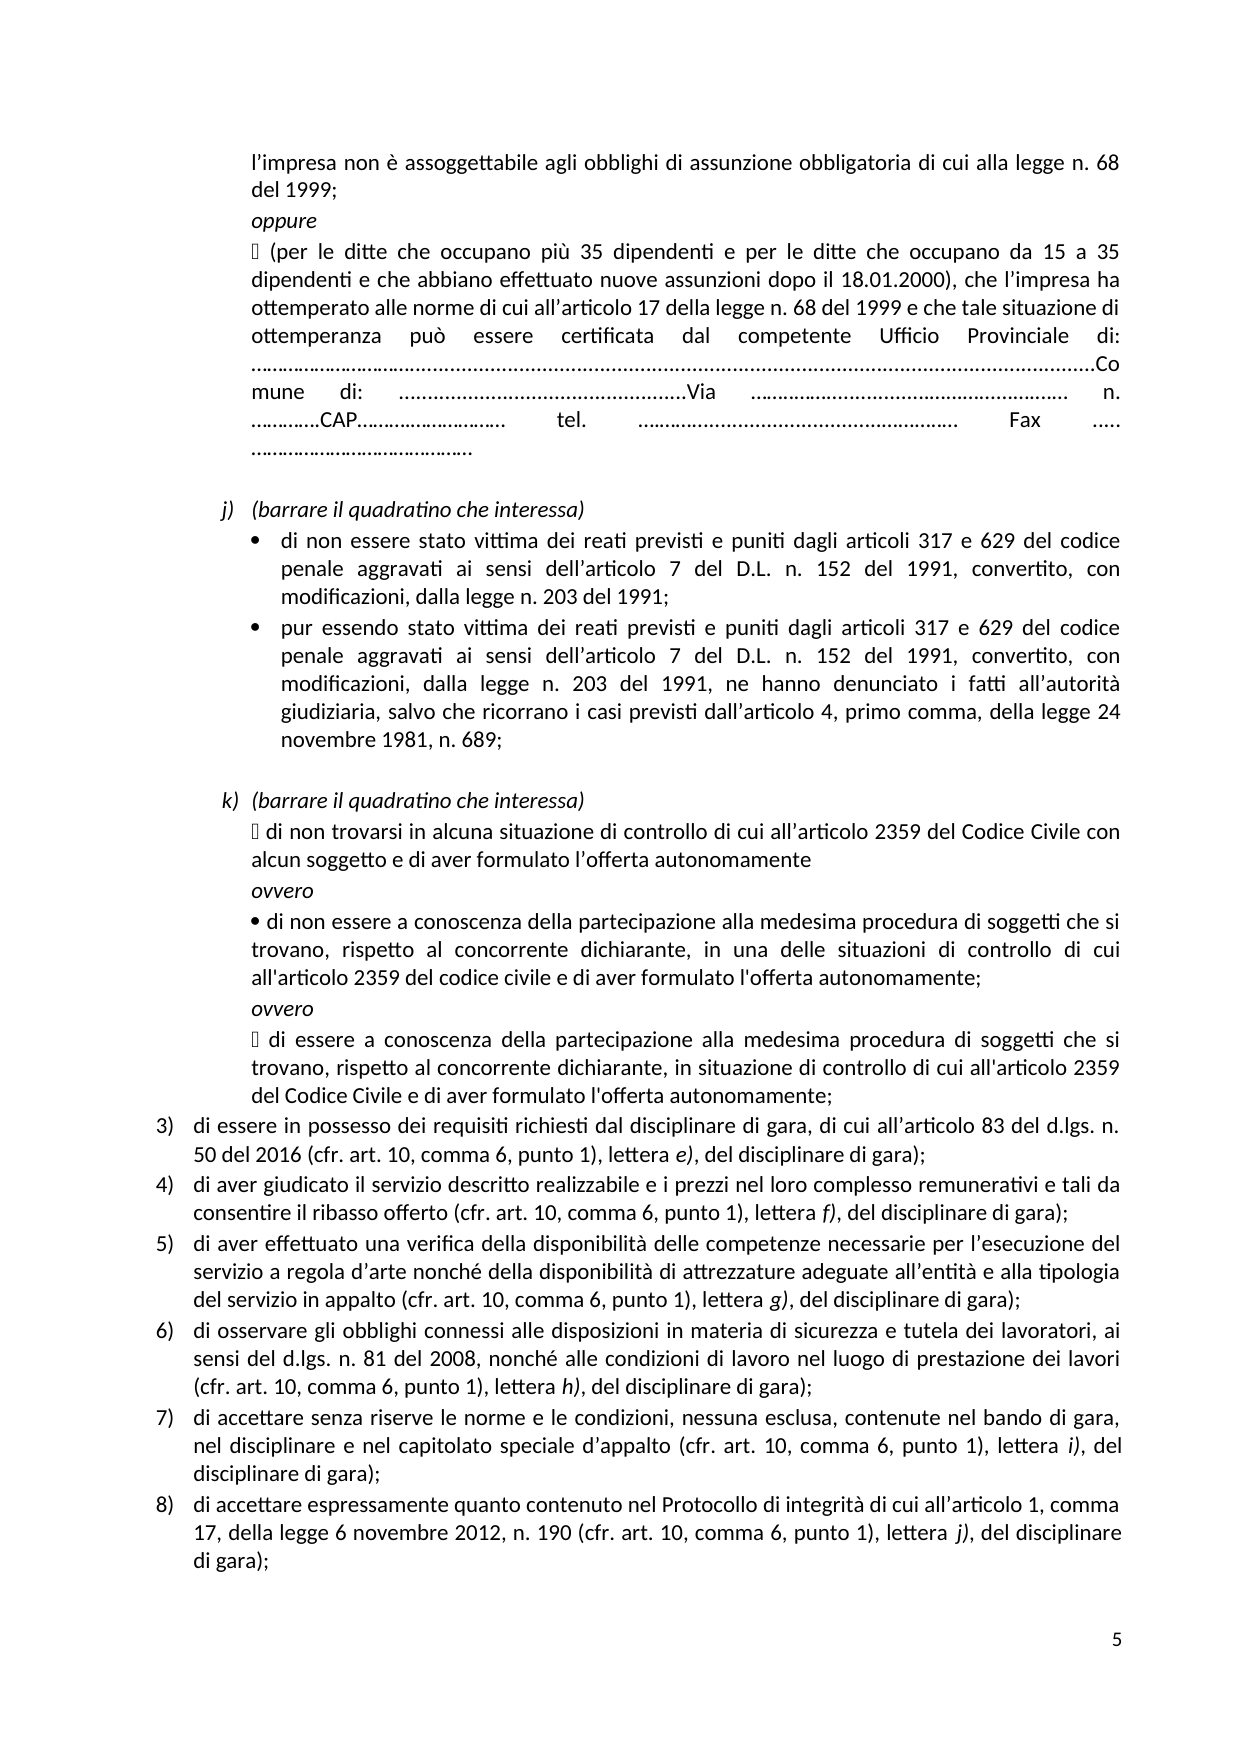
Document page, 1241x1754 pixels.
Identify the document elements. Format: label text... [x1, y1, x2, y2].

list pur essendo stato vittima dei reati previsti e puniti dagli articoli 317 e 629 del codice penale aggravati ai sensi dell’articolo 7 del D.L. n. 152 del 1991, convertito, con modificazioni, dalla legge n. 203 del 1991, ne hanno denunciato i fatti all’autorità giudiziaria, salvo che ricorrano i casi previsti dall’articolo 4, primo comma, della legge 24 novembre 1981, n. 689; [251, 613, 1122, 753]
list di accettare espressamente quanto contenuto nel Protocollo di integrità di cui all’articolo 1, comma 17, della legge 6 novembre 2012, n. 190 (cfr. art. 10, comma 6, punto 1), lettera j), del disciplinare di gara); [156, 1490, 1122, 1574]
list di non essere stato vittima dei reati previsti e puniti dagli articoli 317 e 629 del codice penale aggravati ai sensi dell’articolo 7 del D.L. n. 152 del 1991, convertito, con modificazioni, dalla legge n. 203 del 1991; [251, 526, 1122, 610]
text di non essere a conoscenza della partecipazione alla medesima procedura di soggetti che si trovano, rispetto al concorrente dichiarante, in una delle situazioni di controllo di cui all'articolo 2359 del codice civile e di aver formulato l'offerta autonomamente; [251, 907, 1122, 991]
text (per le ditte che occupano più 35 dipendenti e per le ditte che occupano da 35 dipendenti e che abbiano effettuato nuove assunzioni dopo il 18.01.2000), che l’impresa ha ottemperato alle norme di cui all’articolo 17 della legge n. 68 del 1999 e che tale situazione di ottemperanza può essere certificata dal competente Ufficio Provinciale di: ………………………….......................................................................................................................Comune di: ..................................................Via ……..……..................…...…......…....… n. ………….CAP……….……………… tel. ….…….................................…...…..… Fax .....…………………………………… [251, 237, 1122, 461]
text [251, 148, 1122, 204]
list di aver effettuato una verifica della disponibilità delle competenze necessarie per l’esecuzione del servizio a regola d’arte nonché della disponibilità di attrezzature adeguate all’entità e alla tipologia del servizio in appalto (cfr. art. 10, comma 6, punto 1), lettera g), del disciplinare di gara); [156, 1229, 1122, 1313]
list (barrare il quadratino che interessa) [222, 787, 1122, 814]
list di aver giudicato il servizio descritto realizzabile e i prezzi nel loro complesso remunerativi e tali da consentire il ribasso offerto (cfr. art. 10, comma 6, punto 1), lettera f), del disciplinare di gara); [156, 1171, 1122, 1227]
text oppure [193, 206, 1122, 234]
text ovvero [193, 994, 1122, 1022]
list di essere in possesso dei requisiti richiesti dal disciplinare di gara, di cui all’articolo 83 del d.lgs. n. 50 del 2016 (cfr. art. 10, comma 6, punto 1), lettera e), del disciplinare di gara); [156, 1112, 1122, 1168]
text di essere a conoscenza della partecipazione alla medesima procedura di soggetti che si trovano, rispetto al concorrente dichiarante, in situazione di controllo di cui all'articolo 2359 del Codice Civile e di aver formulato l'offerta autonomamente; [251, 1025, 1122, 1109]
list di accettare senza riserve le norme e le condizioni, nessuna esclusa, contenute nel bando di gara, nel disciplinare e nel capitolato speciale d’appalto (cfr. art. 10, comma 6, punto 1), lettera i), del disciplinare di gara); [156, 1403, 1122, 1487]
list (barrare il quadratino che interessa) [222, 495, 1122, 523]
text di non trovarsi in alcuna situazione di controllo di cui all’articolo 2359 del Codice Civile con alcun soggetto e di aver formulato l’offerta autonomamente [251, 817, 1122, 873]
list di osservare gli obblighi connessi alle disposizioni in materia di sicurezza e tutela dei lavoratori, ai sensi del d.lgs. n. 81 del 2008, nonché alle condizioni di lavoro nel luogo di prestazione dei lavori (cfr. art. 10, comma 6, punto 1), lettera h), del disciplinare di gara); [156, 1316, 1122, 1400]
text ovvero [177, 876, 1122, 904]
